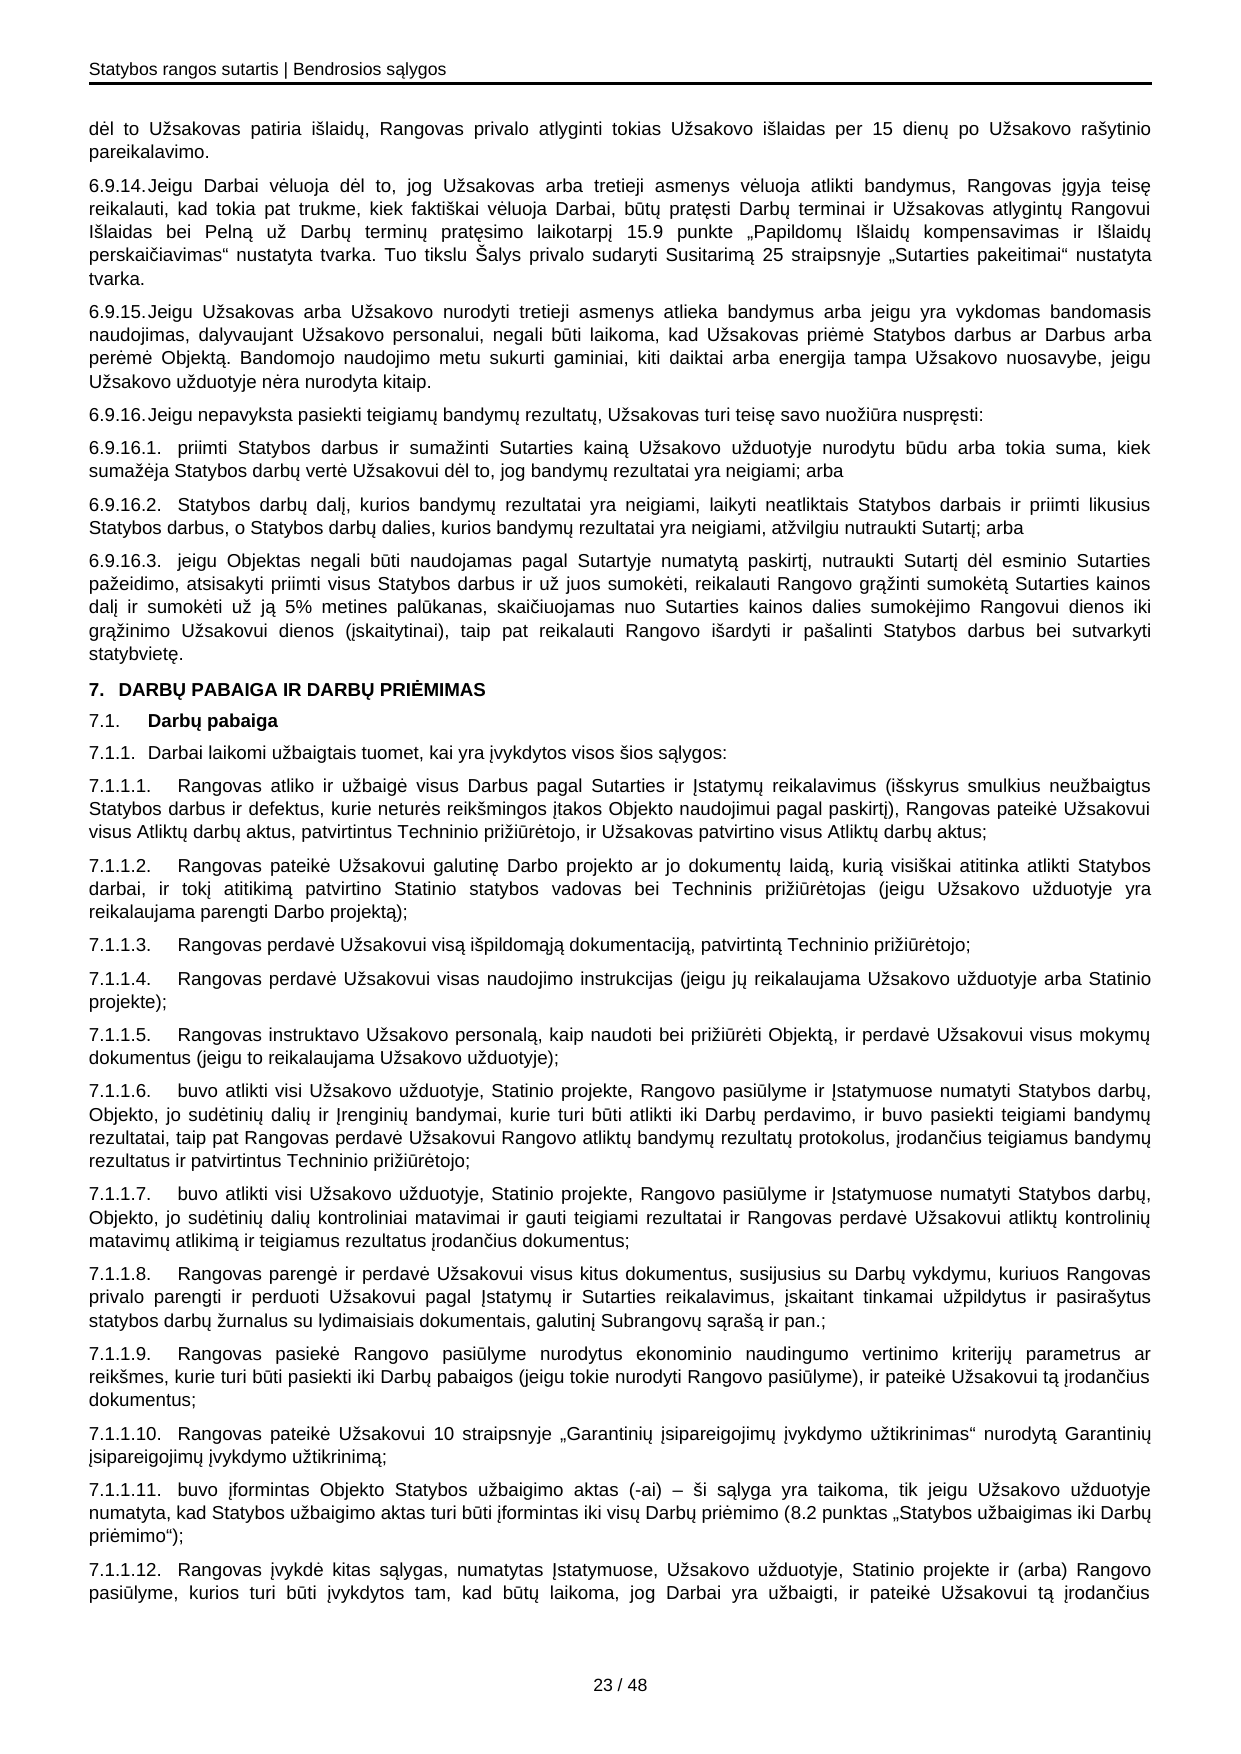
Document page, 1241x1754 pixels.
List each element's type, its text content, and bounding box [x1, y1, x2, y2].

list buvo įformintas Objekto Statybos užbaigimo aktas (-ai) – ši sąlyga yra taikoma, tik jeigu Užsakovo užduotyje numatyta, kad Statybos užbaigimo aktas turi būti įformintas iki visų Darbų priėmimo (8.2 punktas „Statybos užbaigimas iki Darbų priėmimo“); [89, 1479, 1152, 1547]
subtitle Darbų pabaiga ir Darbų priėmimas [89, 678, 1152, 700]
list Jeigu Užsakovas arba Užsakovo nurodyti tretieji asmenys atlieka bandymus arba jeigu yra vykdomas bandomasis naudojimas, dalyvaujant Užsakovo personalui, negali būti laikoma, kad Užsakovas priėmė Statybos darbus ar Darbus arba perėmė Objektą. Bandomojo naudojimo metu sukurti gaminiai, kiti daiktai arba energija tampa Užsakovo nuosavybe, jeigu Užsakovo užduotyje nėra nurodyta kitaip. [89, 301, 1152, 392]
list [89, 1558, 1152, 1603]
list priimti Statybos darbus ir sumažinti Sutarties kainą Užsakovo užduotyje nurodytu būdu arba tokia suma, kiek sumažėja Statybos darbų vertė Užsakovui dėl to, jog bandymų rezultatai yra neigiami; arba [89, 437, 1152, 482]
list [89, 118, 1152, 163]
list Rangovas perdavė Užsakovui visą išpildomąją dokumentaciją, patvirtintą Techninio prižiūrėtojo; [89, 934, 1152, 956]
list Rangovas parengė ir perdavė Užsakovui visus kitus dokumentus, susijusius su Darbų vykdymu, kuriuos Rangovas privalo parengti ir perduoti Užsakovui pagal Įstatymų ir Sutarties reikalavimus, įskaitant tinkamai užpildytus ir pasirašytus statybos darbų žurnalus su lydimaisiais dokumentais, galutinį Subrangovų sąrašą ir pan.; [89, 1263, 1152, 1331]
list Rangovas perdavė Užsakovui visas naudojimo instrukcijas (jeigu jų reikalaujama Užsakovo užduotyje arba Statinio projekte); [89, 967, 1152, 1012]
list jeigu Objektas negali būti naudojamas pagal Sutartyje numatytą paskirtį, nutraukti Sutartį dėl esminio Sutarties pažeidimo, atsisakyti priimti visus Statybos darbus ir už juos sumokėti, reikalauti Rangovo grąžinti sumokėtą Sutarties kainos dalį ir sumokėti už ją 5% metines palūkanas, skaičiuojamas nuo Sutarties kainos dalies sumokėjimo Rangovui dienos iki grąžinimo Užsakovui dienos (įskaitytinai), taip pat reikalauti Rangovo išardyti ir pašalinti Statybos darbus bei sutvarkyti statybvietę. [89, 550, 1152, 664]
list Rangovas atliko ir užbaigė visus Darbus pagal Sutarties ir Įstatymų reikalavimus (išskyrus smulkius neužbaigtus Statybos darbus ir defektus, kurie neturės reikšmingos įtakos Objekto naudojimui pagal paskirtį), Rangovas pateikė Užsakovui visus Atliktų darbų aktus, patvirtintus Techninio prižiūrėtojo, ir Užsakovas patvirtino visus Atliktų darbų aktus; [89, 775, 1152, 843]
list buvo atlikti visi Užsakovo užduotyje, Statinio projekte, Rangovo pasiūlyme ir Įstatymuose numatyti Statybos darbų, Objekto, jo sudėtinių dalių ir Įrenginių bandymai, kurie turi būti atlikti iki Darbų perdavimo, ir buvo pasiekti teigiami bandymų rezultatai, taip pat Rangovas perdavė Užsakovui Rangovo atliktų bandymų rezultatų protokolus, įrodančius teigiamus bandymų rezultatus ir patvirtintus Techninio prižiūrėtojo; [89, 1080, 1152, 1172]
list Jeigu Darbai vėluoja dėl to, jog Užsakovas arba tretieji asmenys vėluoja atlikti bandymus, Rangovas įgyja teisę reikalauti, kad tokia pat trukme, kiek faktiškai vėluoja Darbai, būtų pratęsti Darbų terminai ir Užsakovas atlygintų Rangovui Išlaidas bei Pelną už Darbų terminų pratęsimo laikotarpį 15.9 punkte „Papildomų Išlaidų kompensavimas ir Išlaidų perskaičiavimas“ nustatyta tvarka. Tuo tikslu Šalys privalo sudaryti Susitarimą 25 straipsnyje „Sutarties pakeitimai“ nustatyta tvarka. [89, 174, 1152, 289]
list Rangovas instruktavo Užsakovo personalą, kaip naudoti bei prižiūrėti Objektą, ir perdavė Užsakovui visus mokymų dokumentus (jeigu to reikalaujama Užsakovo užduotyje); [89, 1024, 1152, 1069]
list Jeigu nepavyksta pasiekti teigiamų bandymų rezultatų, Užsakovas turi teisę savo nuožiūra nuspręsti: [89, 404, 1152, 425]
list Rangovas pateikė Užsakovui 10 straipsnyje „Garantinių įsipareigojimų įvykdymo užtikrinimas“ nurodytą Garantinių įsipareigojimų įvykdymo užtikrinimą; [89, 1422, 1152, 1467]
list Statybos darbų dalį, kurios bandymų rezultatai yra neigiami, laikyti neatliktais Statybos darbais ir priimti likusius Statybos darbus, o Statybos darbų dalies, kurios bandymų rezultatai yra neigiami, atžvilgiu nutraukti Sutartį; arba [89, 493, 1152, 538]
subtitle Darbų pabaiga [89, 710, 1152, 732]
list Rangovas pasiekė Rangovo pasiūlyme nurodytus ekonominio naudingumo vertinimo kriterijų parametrus ar reikšmes, kurie turi būti pasiekti iki Darbų pabaigos (jeigu tokie nurodyti Rangovo pasiūlyme), ir pateikė Užsakovui tą įrodančius dokumentus; [89, 1343, 1152, 1411]
list Rangovas pateikė Užsakovui galutinę Darbo projekto ar jo dokumentų laidą, kurią visiškai atitinka atlikti Statybos darbai, ir tokį atitikimą patvirtino Statinio statybos vadovas bei Techninis prižiūrėtojas (jeigu Užsakovo užduotyje yra reikalaujama parengti Darbo projektą); [89, 854, 1152, 922]
list buvo atlikti visi Užsakovo užduotyje, Statinio projekte, Rangovo pasiūlyme ir Įstatymuose numatyti Statybos darbų, Objekto, jo sudėtinių dalių kontroliniai matavimai ir gauti teigiami rezultatai ir Rangovas perdavė Užsakovui atliktų kontrolinių matavimų atlikimą ir teigiamus rezultatus įrodančius dokumentus; [89, 1183, 1152, 1251]
list Darbai laikomi užbaigtais tuomet, kai yra įvykdytos visos šios sąlygos: [89, 742, 1152, 763]
